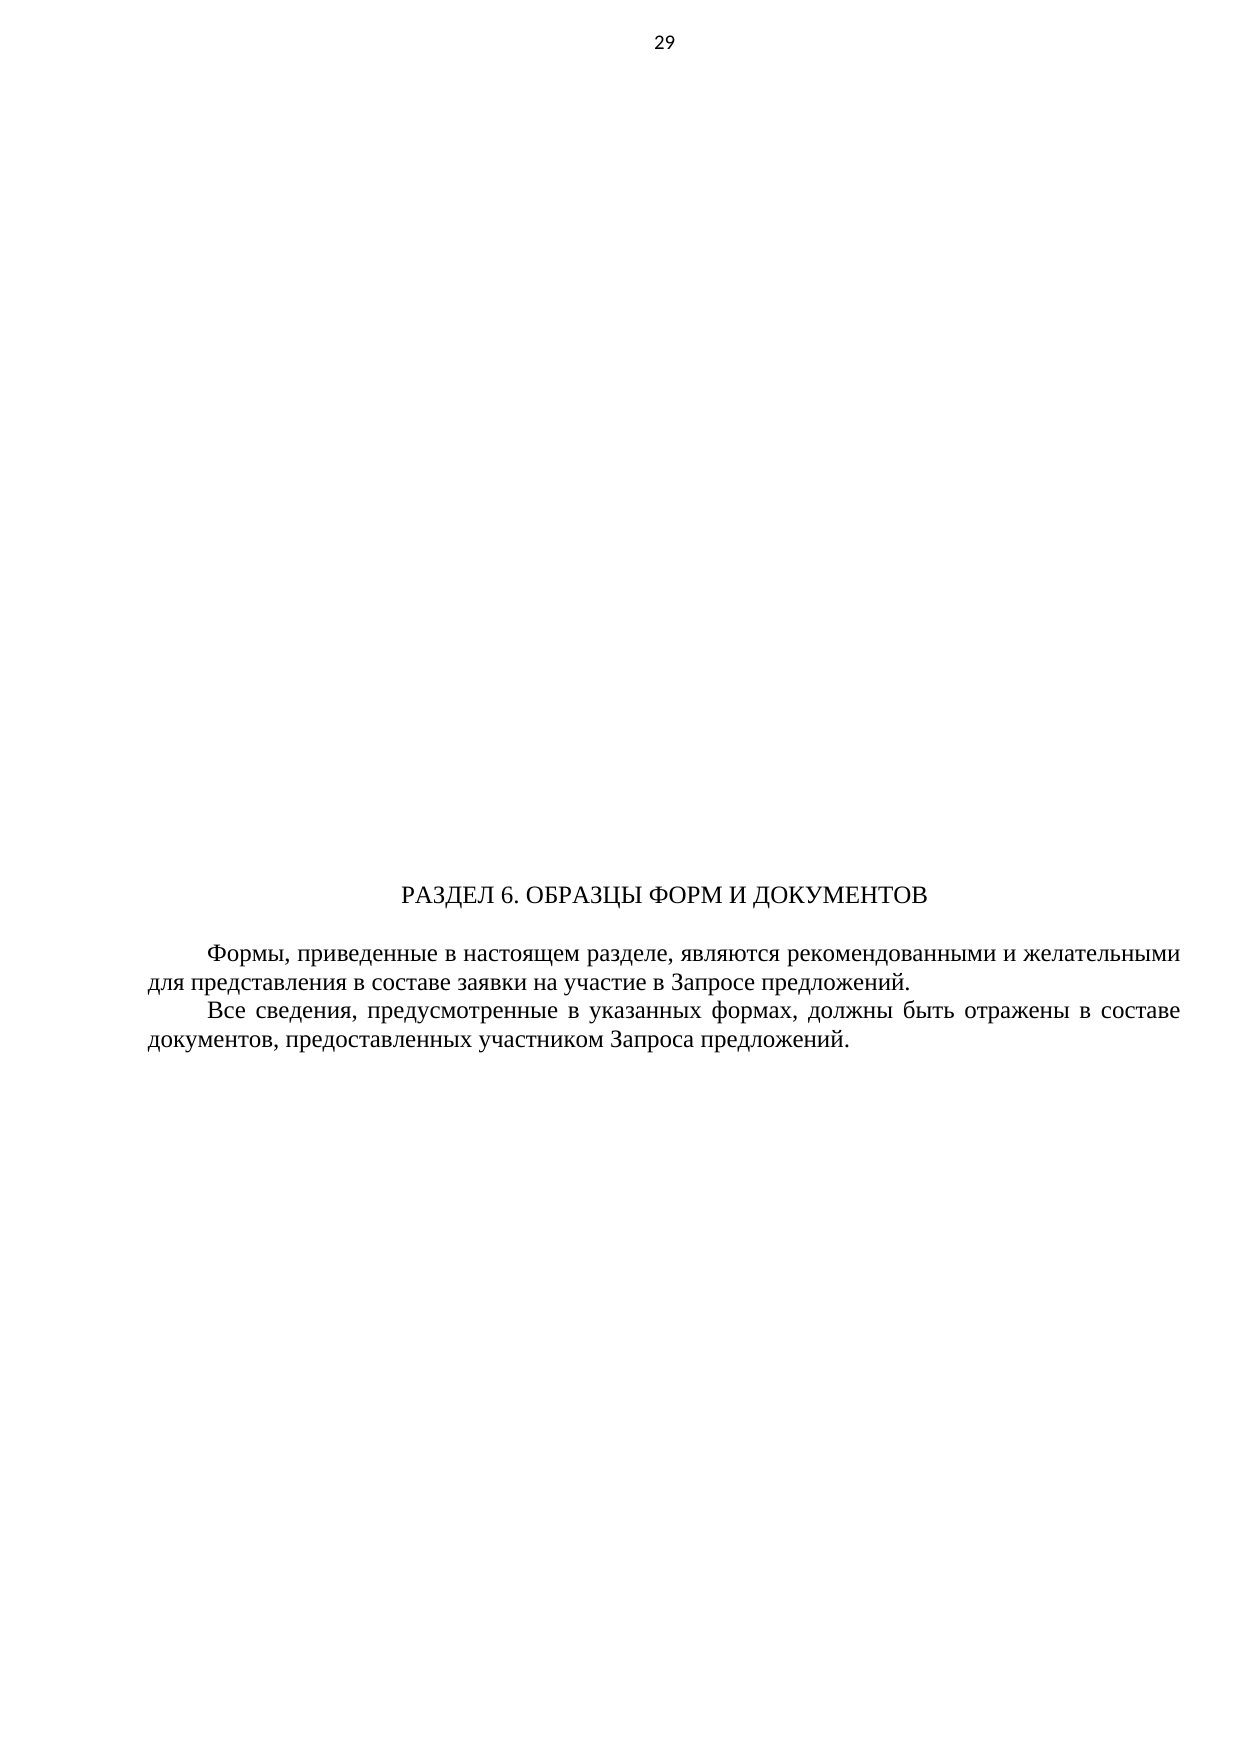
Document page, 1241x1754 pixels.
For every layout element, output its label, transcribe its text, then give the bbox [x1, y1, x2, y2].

text Все сведения, предусмотренные в указанных формах, должны быть отражены в составе документов, предоставленных участником Запроса предложений. [148, 995, 1181, 1053]
text РАЗДЕЛ 6. ОБРАЗЦЫ ФОРМ И ДОКУМЕНТОВ [148, 880, 1181, 909]
text Формы, приведенные в настоящем разделе, являются рекомендованными и желательными для представления в составе заявки на участие в Запросе предложений. [148, 938, 1181, 995]
